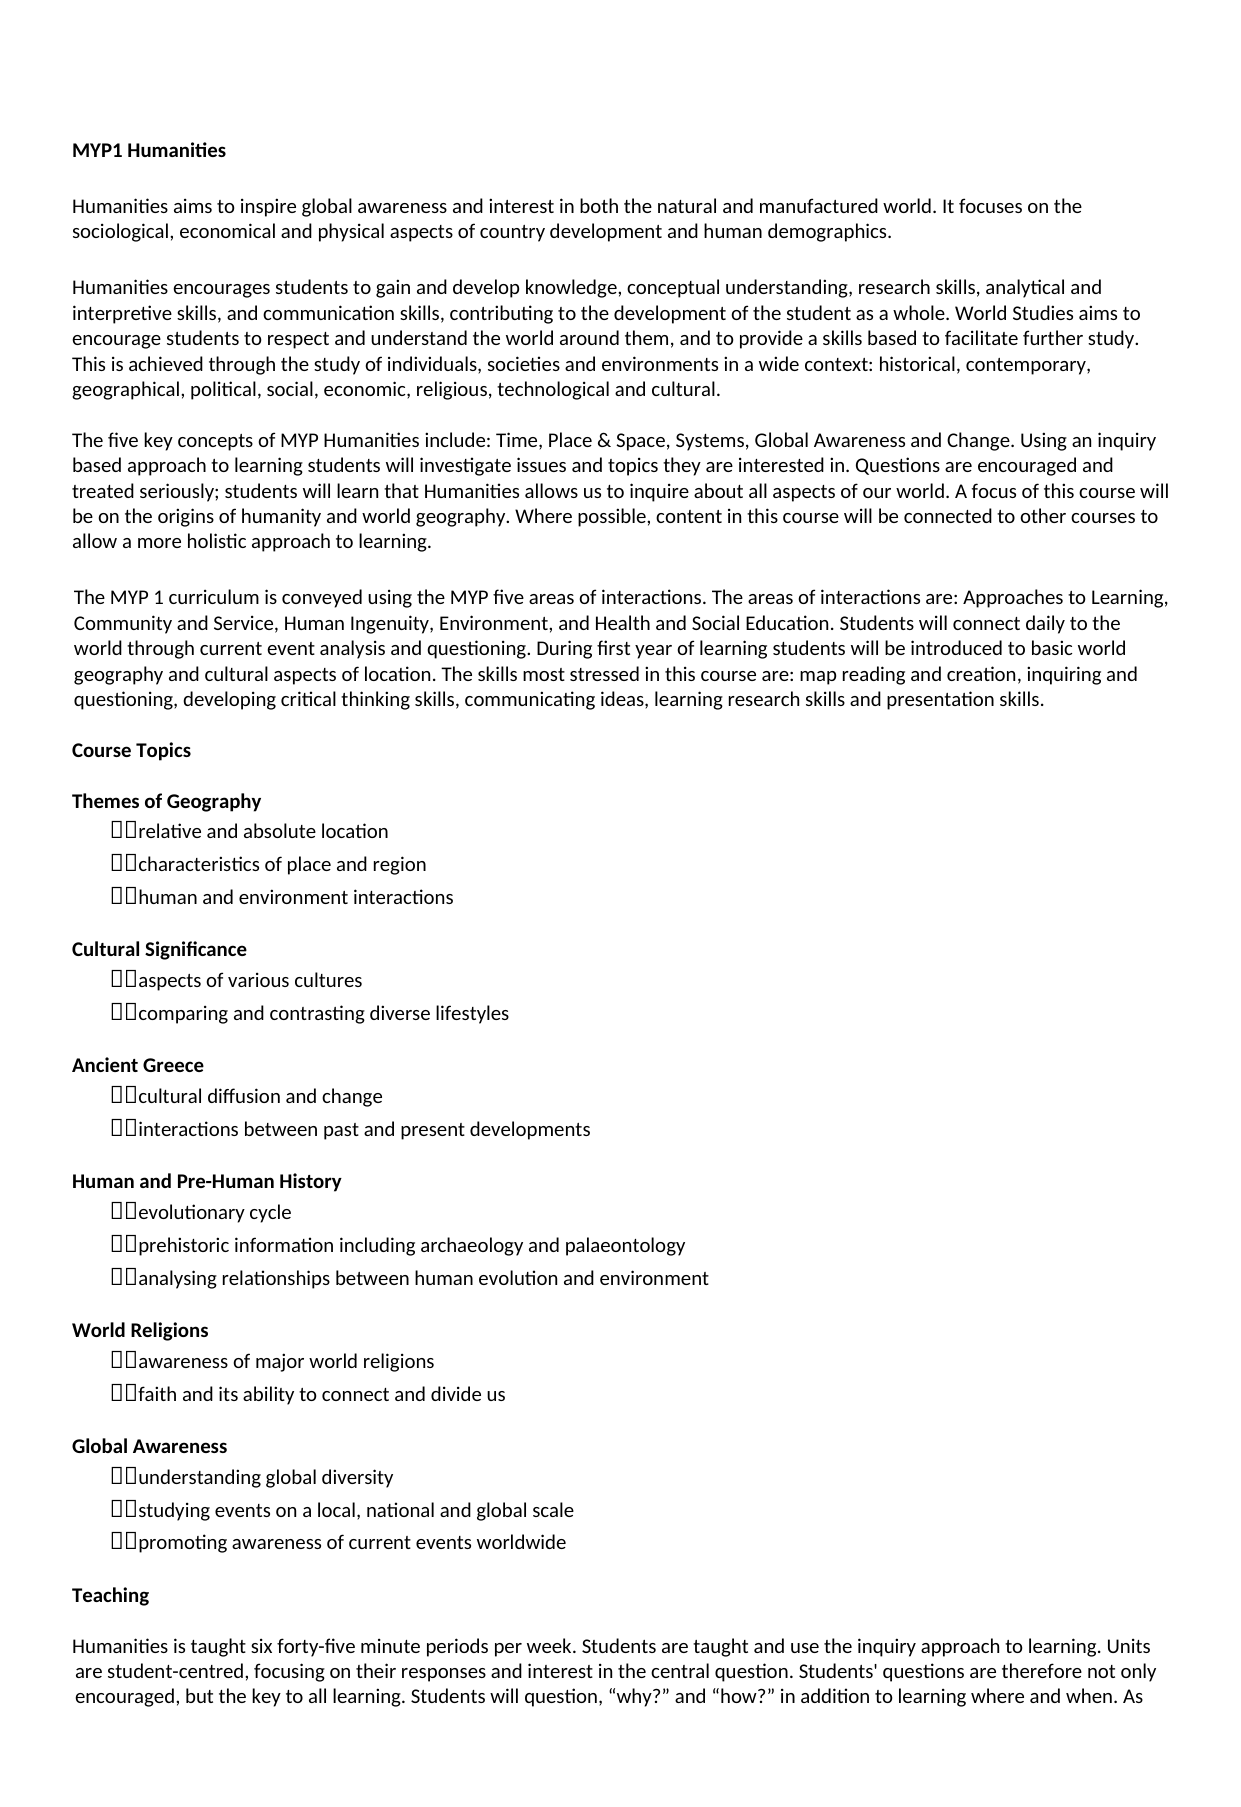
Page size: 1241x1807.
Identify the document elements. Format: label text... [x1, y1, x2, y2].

text Humanities aims to inspire global awareness and interest in both the natural and manufactured world. It focuses on the sociological, economical and physical aspects of country development and human demographics. [72, 193, 1175, 244]
text Global Awareness [72, 1433, 1175, 1459]
text faith and its ability to connect and divide us [109, 1375, 1175, 1408]
text World Religions [72, 1317, 1175, 1343]
text relative and absolute location [109, 813, 1175, 846]
text The five key concepts of MYP Humanities include: Time, Place & Space, Systems, Global Awareness and Change. Using an inquiry based approach to learning students will investigate issues and topics they are interested in. Questions are encouraged and treated seriously; students will learn that Humanities allows us to inquire about all aspects of our world. A focus of this course will be on the origins of humanity and world geography. Where possible, content in this course will be connected to other courses to allow a more holistic approach to learning. [72, 427, 1175, 554]
text promoting awareness of current events worldwide [109, 1524, 1175, 1557]
text characteristics of place and region [109, 846, 1175, 878]
text comparing and contrasting diverse lifestyles [109, 994, 1175, 1027]
text interactions between past and present developments [109, 1111, 1175, 1143]
text Course Topics [72, 737, 1175, 762]
text studying events on a local, national and global scale [109, 1491, 1175, 1524]
text aspects of various cultures [109, 962, 1175, 994]
text Cultural Significance [72, 937, 1175, 962]
text Ancient Greece [72, 1053, 1175, 1078]
text awareness of major world religions [109, 1343, 1175, 1375]
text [72, 1633, 1175, 1709]
text understanding global diversity [109, 1459, 1175, 1491]
text analysing relationships between human evolution and environment [109, 1259, 1175, 1292]
text cultural diffusion and change [109, 1078, 1175, 1111]
text The MYP 1 curriculum is conveyed using the MYP five areas of interactions. The areas of interactions are: Approaches to Learning, Community and Service, Human Ingenuity, Environment, and Health and Social Education. Students will connect daily to the world through current event analysis and questioning. During first year of learning students will be introduced to basic world geography and cultural aspects of location. The skills most stressed in this course are: map reading and creation, inquiring and questioning, developing critical thinking skills, communicating ideas, learning research skills and presentation skills. [74, 584, 1175, 712]
text Teaching [72, 1582, 1175, 1607]
text Themes of Geography [72, 788, 1175, 813]
text MYP1 Humanities [72, 137, 1175, 163]
text human and environment interactions [109, 878, 1175, 911]
text prehistoric information including archaeology and palaeontology [109, 1227, 1175, 1259]
text Human and Pre-Human History [72, 1169, 1175, 1194]
text evolutionary cycle [109, 1194, 1175, 1227]
text Humanities encourages students to gain and develop knowledge, conceptual understanding, research skills, analytical and interpretive skills, and communication skills, contributing to the development of the student as a whole. World Studies aims to encourage students to respect and understand the world around them, and to provide a skills based to facilitate further study. This is achieved through the study of individuals, societies and environments in a wide context: historical, contemporary, geographical, political, social, economic, religious, technological and cultural. [72, 274, 1175, 402]
